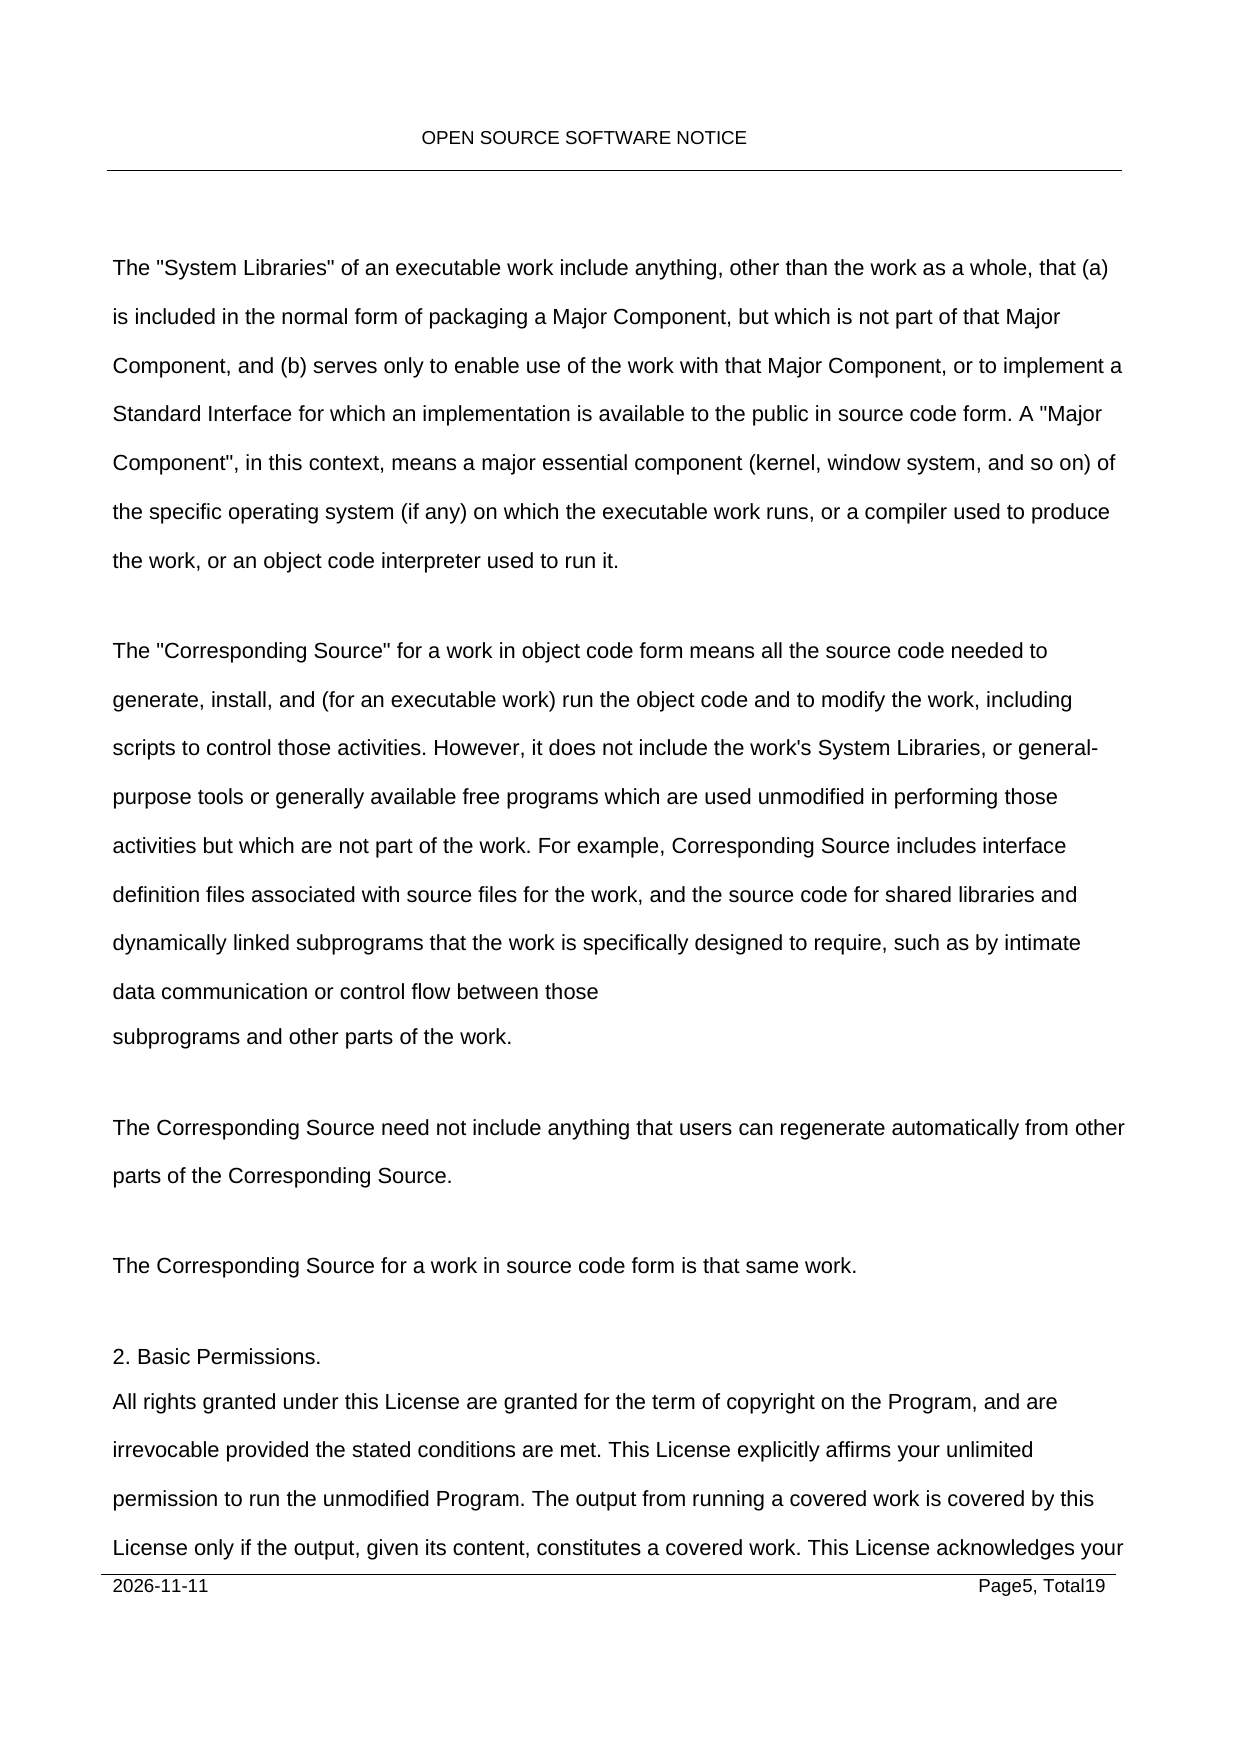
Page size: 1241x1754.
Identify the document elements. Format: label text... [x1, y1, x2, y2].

text The Corresponding Source need not include anything that users can regenerate automatically from other parts of the Corresponding Source. [112, 1111, 1128, 1192]
text 2. Basic Permissions. [112, 1340, 1128, 1372]
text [112, 1385, 1128, 1564]
text subprograms and other parts of the work. [112, 1021, 1128, 1053]
text The "Corresponding Source" for a work in object code form means all the source code needed to generate, install, and (for an executable work) run the object code and to modify the work, including scripts to control those activities. However, it does not include the work's System Libraries, or general-purpose tools or generally available free programs which are used unmodified in performing those activities but which are not part of the work. For example, Corresponding Source includes interface definition files associated with source files for the work, and the source code for shared libraries and dynamically linked subprograms that the work is specifically designed to require, such as by intimate data communication or control flow between those [112, 634, 1128, 1008]
text The "System Libraries" of an executable work include anything, other than the work as a whole, that (a) is included in the normal form of packaging a Major Component, but which is not part of that Major Component, and (b) serves only to enable use of the work with that Major Component, or to implement a Standard Interface for which an implementation is available to the public in source code form. A "Major Component", in this context, means a major essential component (kernel, window system, and so on) of the specific operating system (if any) on which the executable work runs, or a compiler used to produce the work, or an object code interpreter used to run it. [112, 251, 1128, 576]
text The Corresponding Source for a work in source code form is that same work. [112, 1250, 1128, 1282]
